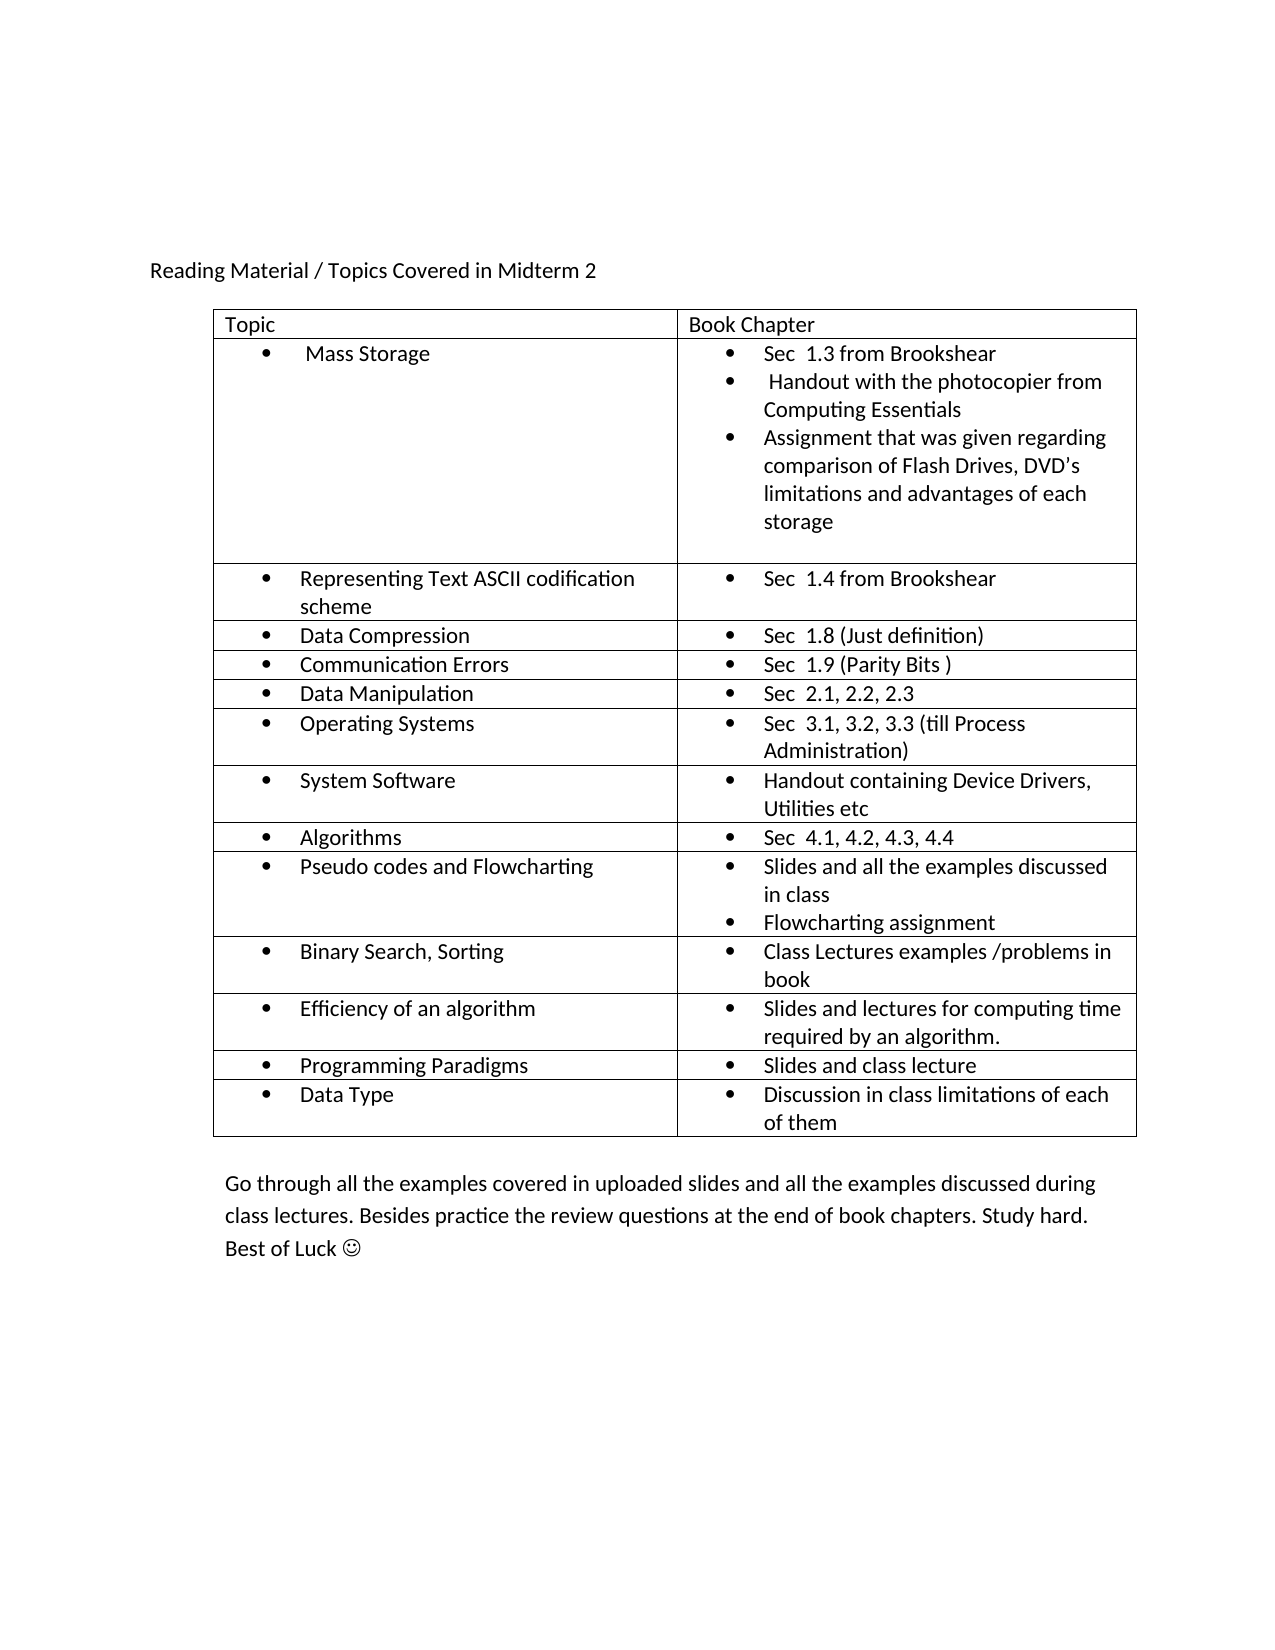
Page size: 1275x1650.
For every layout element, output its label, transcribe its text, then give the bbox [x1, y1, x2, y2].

table_cell Sec 2.1, 2.2, 2.3 [678, 680, 1136, 708]
table_cell Efficiency of an algorithm [214, 994, 677, 1050]
table_cell Sec 1.3 from Brookshear Handout with the photocopier from Computing Essentials Assignment that was given regarding comparison of Flash Drives, DVD’s limitations and advantages of each storage [678, 339, 1136, 563]
table_header Topic [214, 310, 677, 338]
table_cell Algorithms [214, 823, 677, 851]
table_cell Sec 1.8 (Just definition) [678, 621, 1136, 649]
table_cell Slides and lectures for computing time required by an algorithm. [678, 994, 1136, 1050]
table_cell Pseudo codes and Flowcharting [214, 852, 677, 936]
table_cell Slides and all the examples discussed in class Flowcharting assignment [678, 852, 1136, 936]
table_cell Data Compression [214, 621, 677, 649]
table_cell Discussion in class limitations of each of them [678, 1080, 1136, 1136]
table_cell Programming Paradigms [214, 1051, 677, 1079]
text Reading Material / Topics Covered in Midterm 2 [150, 256, 1125, 284]
table_cell Sec 4.1, 4.2, 4.3, 4.4 [678, 823, 1136, 851]
table_cell Sec 1.9 (Parity Bits ) [678, 651, 1136, 678]
table_header Book Chapter [678, 310, 1136, 338]
table_cell Class Lectures examples /problems in book [678, 937, 1136, 993]
table_cell System Software [214, 766, 677, 822]
table_cell Communication Errors [214, 651, 677, 678]
table_cell Sec 3.1, 3.2, 3.3 (till Process Administration) [678, 709, 1136, 765]
table_cell Operating Systems [214, 709, 677, 765]
table_cell Mass Storage [214, 339, 677, 563]
table_cell Slides and class lecture [678, 1051, 1136, 1079]
table_cell Binary Search, Sorting [214, 937, 677, 993]
table_cell Representing Text ASCII codification scheme [214, 564, 677, 620]
list Go through all the examples covered in uploaded slides and all the examples discussed during class lectures. Besides practice the review questions at the end of book chapters. Study hard. Best of Luck [225, 1169, 1125, 1262]
table_cell Sec 1.4 from Brookshear [678, 564, 1136, 620]
table_cell Data Type [214, 1080, 677, 1136]
table_cell Data Manipulation [214, 680, 677, 708]
table_cell Handout containing Device Drivers, Utilities etc [678, 766, 1136, 822]
